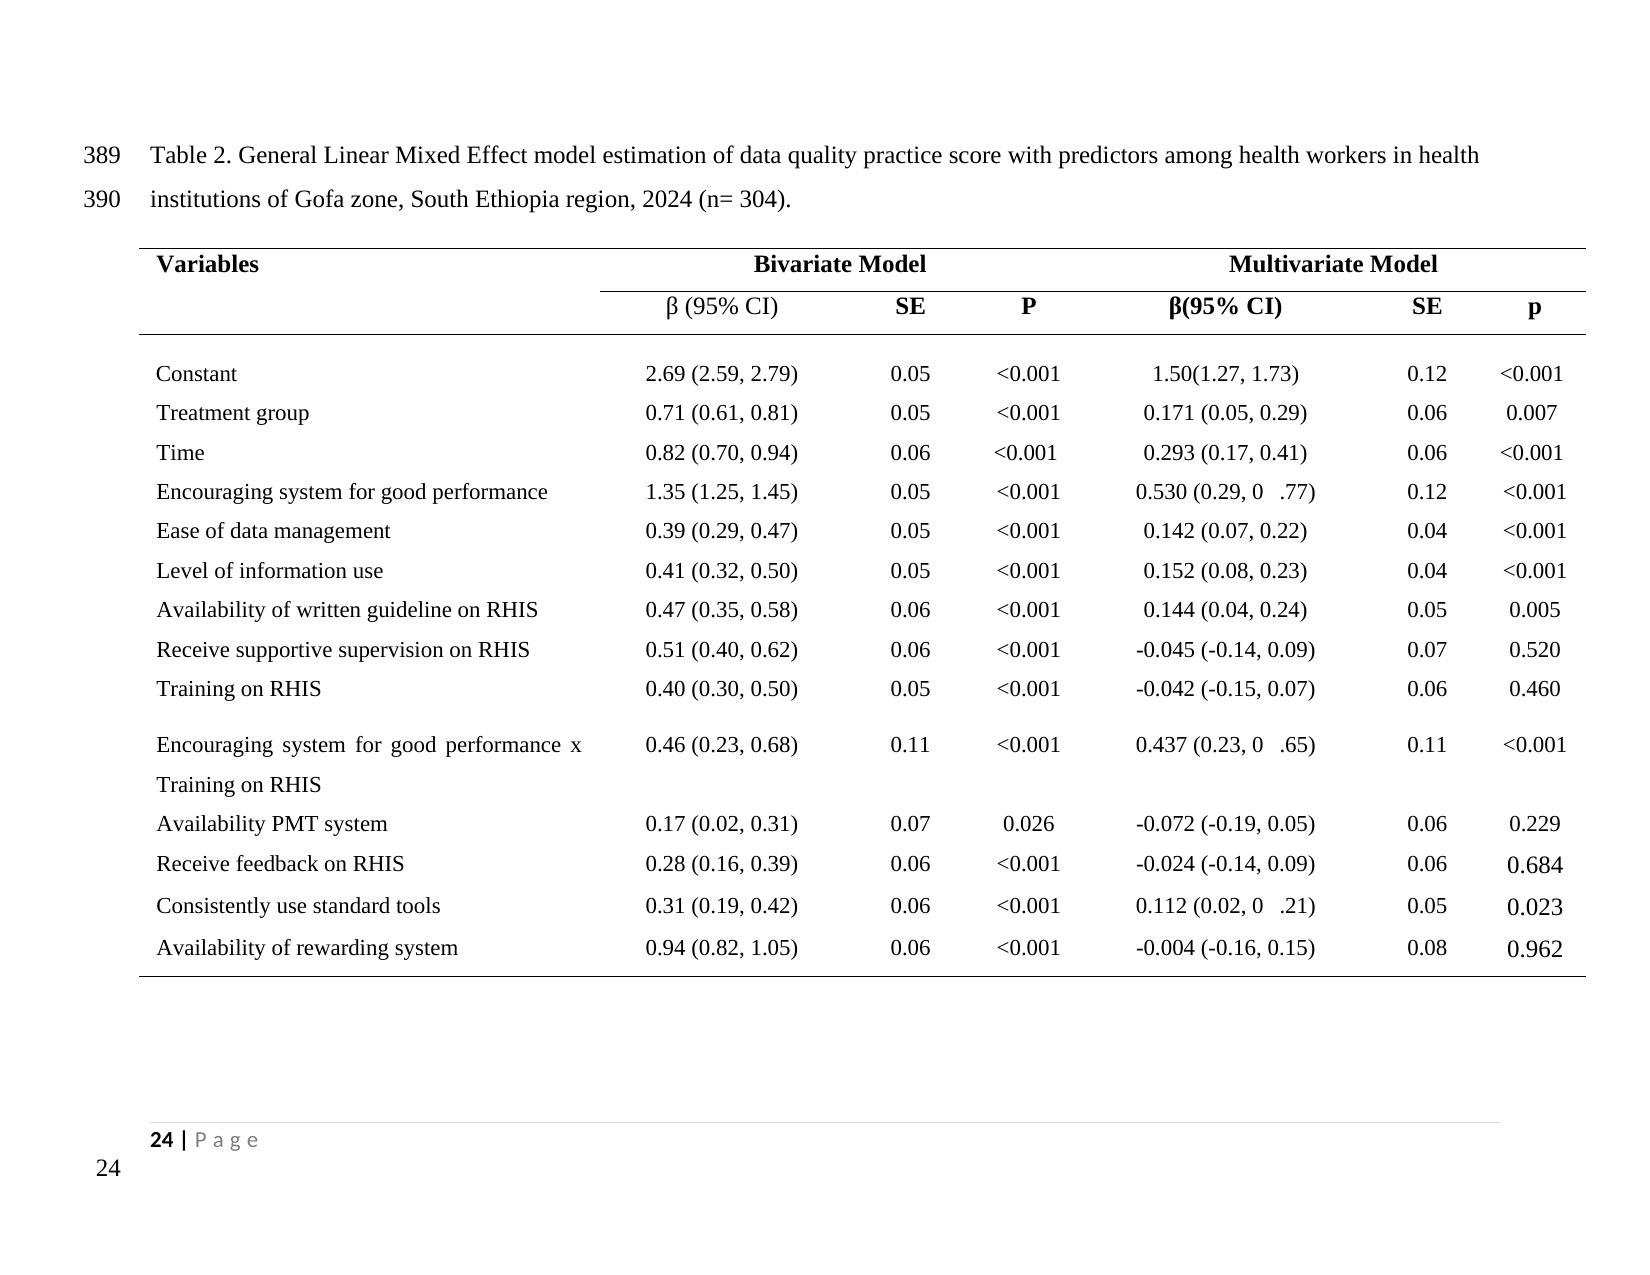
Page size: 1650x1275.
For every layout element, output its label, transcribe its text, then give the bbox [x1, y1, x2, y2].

table_cell 0.05 [1371, 892, 1483, 934]
table_cell <0.001 [977, 517, 1080, 557]
table_cell 0.04 [1371, 517, 1483, 557]
table_cell β(95% CI) [1080, 292, 1371, 333]
table_cell 0.007 [1483, 399, 1586, 438]
table_cell 0.144 (0.04, 0.24) [1080, 596, 1371, 636]
table_cell β (95% CI) [600, 292, 844, 333]
table_cell 2.69 (2.59, 2.79) [600, 335, 844, 399]
table_cell <0.001 [1483, 517, 1586, 557]
table_cell 0.94 (0.82, 1.05) [600, 934, 844, 976]
table_cell <0.001 [977, 675, 1080, 732]
table_cell 0.06 [844, 439, 977, 478]
table_cell 0.026 [977, 811, 1080, 850]
table_cell 0.152 (0.08, 0.23) [1080, 557, 1371, 596]
table_cell <0.001 [1483, 732, 1586, 811]
table_cell Receive feedback on RHIS [139, 850, 600, 892]
table_cell 0.06 [1371, 675, 1483, 732]
table_cell 0.11 [1371, 732, 1483, 811]
table_cell <0.001 [977, 439, 1080, 478]
table_cell 0.05 [844, 335, 977, 399]
table_cell Time [139, 439, 600, 478]
table_cell 0.46 (0.23, 0.68) [600, 732, 844, 811]
table_cell Availability of rewarding system [139, 934, 600, 976]
table_cell Treatment group [139, 399, 600, 438]
table_cell 0.41 (0.32, 0.50) [600, 557, 844, 596]
table_cell 0.06 [844, 636, 977, 675]
table_cell 0.684 [1483, 850, 1586, 892]
table_cell <0.001 [977, 399, 1080, 438]
table_cell 0.07 [844, 811, 977, 850]
table_header Variables [139, 249, 600, 333]
table_cell <0.001 [1483, 478, 1586, 517]
table_cell 0.31 (0.19, 0.42) [600, 892, 844, 934]
table_cell 0.51 (0.40, 0.62) [600, 636, 844, 675]
table_cell 0.437 (0.23, 0 .65) [1080, 732, 1371, 811]
table_cell P [977, 292, 1080, 333]
table_cell <0.001 [977, 557, 1080, 596]
table_cell 0.12 [1371, 478, 1483, 517]
table_cell Receive supportive supervision on RHIS [139, 636, 600, 675]
table_cell 0.530 (0.29, 0 .77) [1080, 478, 1371, 517]
table_cell Constant [139, 335, 600, 399]
table_cell 0.112 (0.02, 0 .21) [1080, 892, 1371, 934]
table_cell <0.001 [1483, 335, 1586, 399]
table_cell SE [1371, 292, 1483, 333]
table_cell 0.023 [1483, 892, 1586, 934]
table_cell 0.07 [1371, 636, 1483, 675]
table_cell p [1483, 292, 1586, 333]
table_cell 0.47 (0.35, 0.58) [600, 596, 844, 636]
table_cell 0.06 [1371, 811, 1483, 850]
table_cell 0.293 (0.17, 0.41) [1080, 439, 1371, 478]
table_cell -0.072 (-0.19, 0.05) [1080, 811, 1371, 850]
table_cell SE [844, 292, 977, 333]
table_cell 0.11 [844, 732, 977, 811]
table_cell 0.06 [844, 934, 977, 976]
table_cell 0.28 (0.16, 0.39) [600, 850, 844, 892]
table_cell <0.001 [977, 850, 1080, 892]
table_cell 0.12 [1371, 335, 1483, 399]
table_cell 0.05 [1371, 596, 1483, 636]
table_cell <0.001 [977, 892, 1080, 934]
table_cell 0.05 [844, 517, 977, 557]
table_cell 0.05 [844, 478, 977, 517]
table_cell 0.520 [1483, 636, 1586, 675]
table_cell 0.82 (0.70, 0.94) [600, 439, 844, 478]
table_cell <0.001 [1483, 557, 1586, 596]
table_cell 1.35 (1.25, 1.45) [600, 478, 844, 517]
table_cell 0.229 [1483, 811, 1586, 850]
table_cell 0.05 [844, 557, 977, 596]
table_cell <0.001 [977, 478, 1080, 517]
table_cell 0.71 (0.61, 0.81) [600, 399, 844, 438]
table_cell Ease of data management [139, 517, 600, 557]
table_cell 0.05 [844, 399, 977, 438]
table_cell 0.06 [1371, 850, 1483, 892]
table_cell 0.06 [844, 596, 977, 636]
table_cell 0.962 [1483, 934, 1586, 976]
table_cell <0.001 [977, 732, 1080, 811]
table_cell 0.005 [1483, 596, 1586, 636]
table_cell <0.001 [1483, 439, 1586, 478]
table_cell 0.17 (0.02, 0.31) [600, 811, 844, 850]
table_cell Encouraging system for good performance [139, 478, 600, 517]
table_cell <0.001 [977, 636, 1080, 675]
table_cell 0.06 [844, 892, 977, 934]
text Table 2. General Linear Mixed Effect model estimation of data quality practice score with predictors among health workers in health institutions of Gofa zone, South Ethiopia region, 2024 (n= 304). [150, 141, 1500, 212]
table_cell 0.05 [844, 675, 977, 732]
table_cell -0.024 (-0.14, 0.09) [1080, 850, 1371, 892]
table_cell Training on RHIS [139, 675, 600, 732]
table_cell Level of information use [139, 557, 600, 596]
table_cell 0.142 (0.07, 0.22) [1080, 517, 1371, 557]
table_cell Encouraging system for good performance x Training on RHIS [139, 732, 600, 811]
table_cell <0.001 [977, 934, 1080, 976]
table_header Bivariate Model [600, 249, 1080, 291]
table_cell 0.06 [1371, 439, 1483, 478]
table_cell <0.001 [977, 335, 1080, 399]
table_cell 0.06 [1371, 399, 1483, 438]
table_cell 0.06 [844, 850, 977, 892]
table_cell 0.171 (0.05, 0.29) [1080, 399, 1371, 438]
table_cell -0.004 (-0.16, 0.15) [1080, 934, 1371, 976]
table_cell -0.045 (-0.14, 0.09) [1080, 636, 1371, 675]
table_cell 1.50(1.27, 1.73) [1080, 335, 1371, 399]
table_cell 0.04 [1371, 557, 1483, 596]
table_cell 0.39 (0.29, 0.47) [600, 517, 844, 557]
table_cell 0.08 [1371, 934, 1483, 976]
table_cell 0.40 (0.30, 0.50) [600, 675, 844, 732]
table_cell -0.042 (-0.15, 0.07) [1080, 675, 1371, 732]
table_cell 0.460 [1483, 675, 1586, 732]
table_cell <0.001 [977, 596, 1080, 636]
table_cell Availability PMT system [139, 811, 600, 850]
table_cell Availability of written guideline on RHIS [139, 596, 600, 636]
table_header Multivariate Model [1080, 249, 1586, 291]
table_cell Consistently use standard tools [139, 892, 600, 934]
